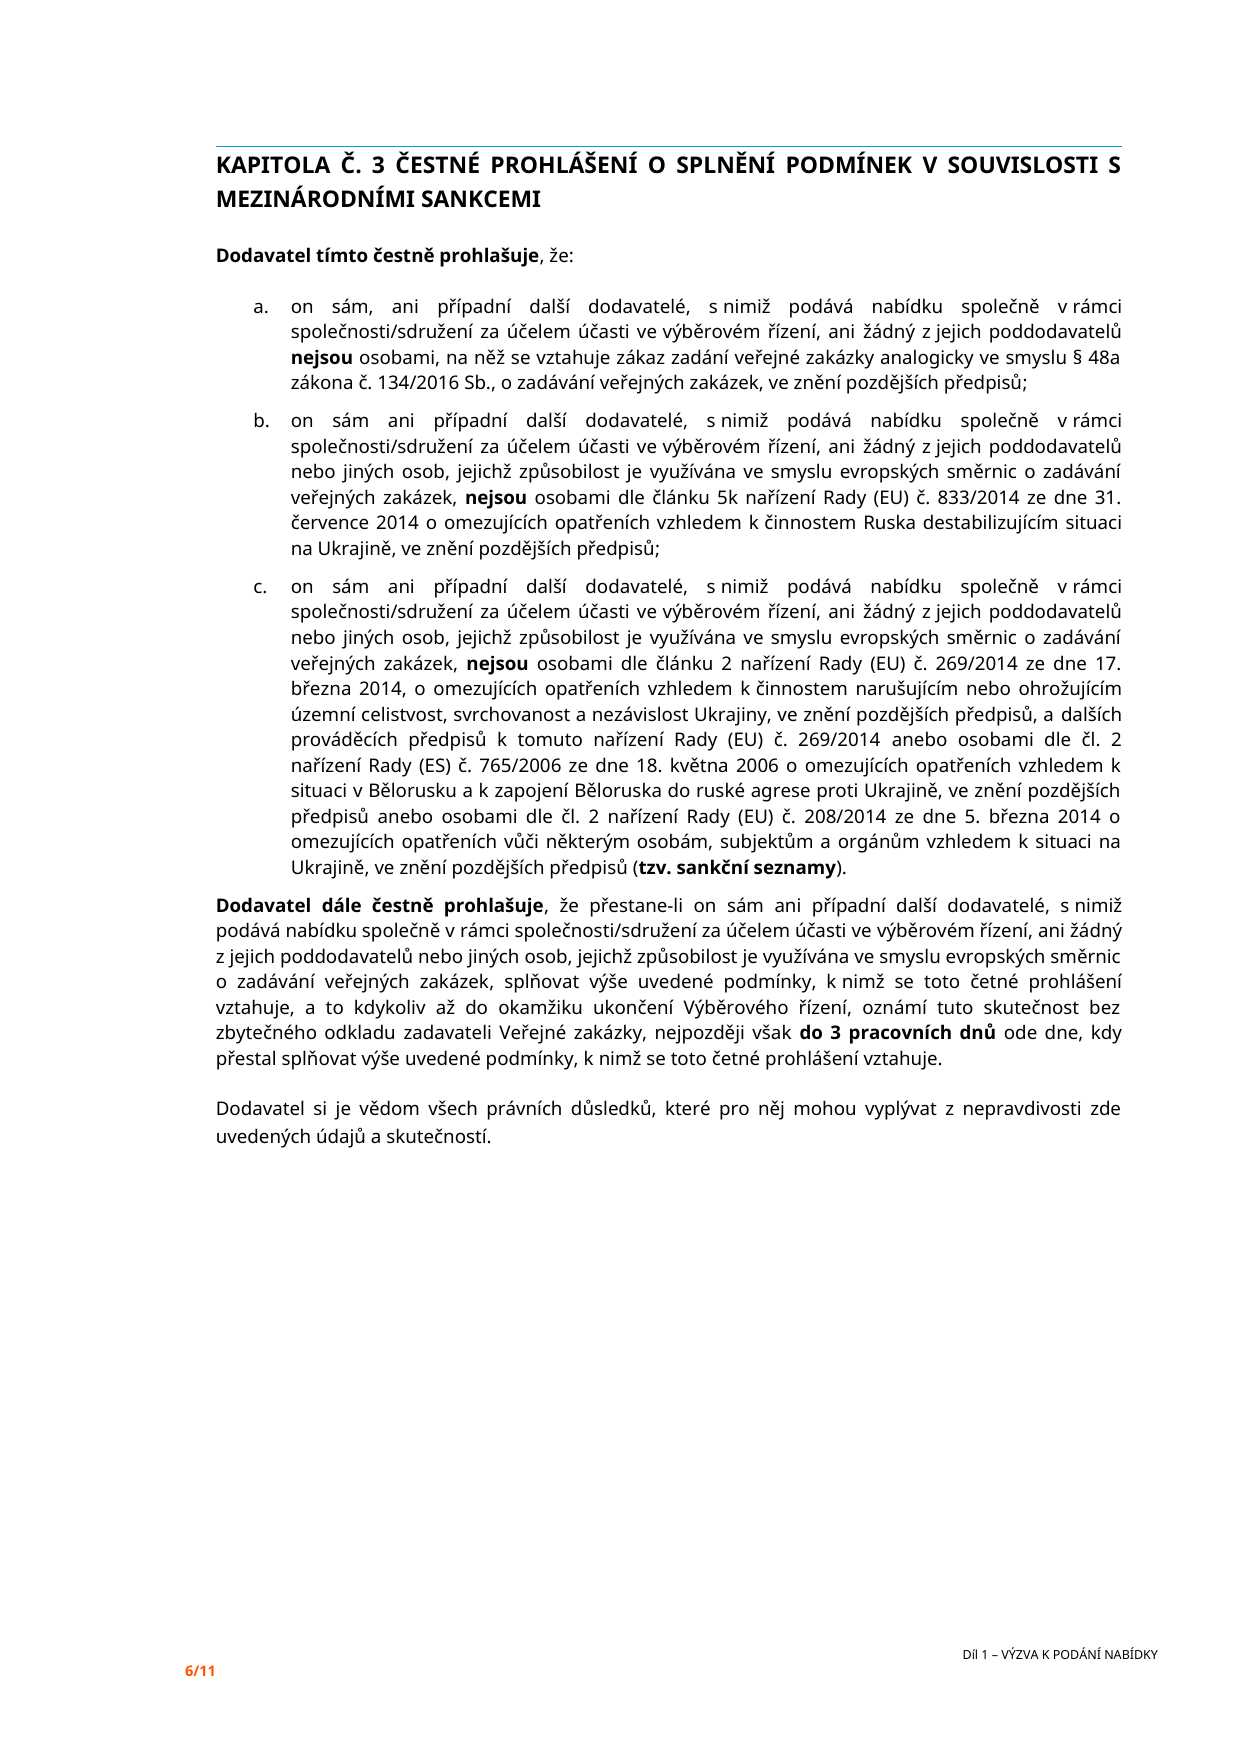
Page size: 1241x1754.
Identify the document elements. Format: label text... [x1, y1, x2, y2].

text Dodavatel tímto čestně prohlašuje, že: [216, 242, 1122, 268]
text Dodavatel si je vědom všech právních důsledků, které pro něj mohou vyplývat z nepravdivosti zde uvedených údajů a skutečností. [216, 1096, 1122, 1149]
list on sám, ani případní další dodavatelé, s nimiž podává nabídku společně v rámci společnosti/sdružení za účelem účasti ve výběrovém řízení, ani žádný z jejich poddodavatelů nejsou osobami, na něž se vztahuje zákaz zadání veřejné zakázky analogicky ve smyslu § 48a zákona č. 134/2016 Sb., o zadávání veřejných zakázek, ve znění pozdějších předpisů; [253, 293, 1122, 395]
text Kapitola č. 3 Čestné prohlášení o splnění podmínek v souvislosti s mezinárodními sankcemi [216, 147, 1122, 214]
text Dodavatel dále čestně prohlašuje, že přestane-li on sám ani případní další dodavatelé, s nimiž podává nabídku společně v rámci společnosti/sdružení za účelem účasti ve výběrovém řízení, ani žádný z jejich poddodavatelů nebo jiných osob, jejichž způsobilost je využívána ve smyslu evropských směrnic o zadávání veřejných zakázek, splňovat výše uvedené podmínky, k nimž se toto četné prohlášení vztahuje, a to kdykoliv až do okamžiku ukončení Výběrového řízení, oznámí tuto skutečnost bez zbytečného odkladu zadavateli Veřejné zakázky, nejpozději však do 3 pracovních dnů ode dne, kdy přestal splňovat výše uvedené podmínky, k nimž se toto četné prohlášení vztahuje. [216, 892, 1122, 1071]
list on sám ani případní další dodavatelé, s nimiž podává nabídku společně v rámci společnosti/sdružení za účelem účasti ve výběrovém řízení, ani žádný z jejich poddodavatelů nebo jiných osob, jejichž způsobilost je využívána ve smyslu evropských směrnic o zadávání veřejných zakázek, nejsou osobami dle článku 5k nařízení Rady (EU) č. 833/2014 ze dne 31. července 2014 o omezujících opatřeních vzhledem k činnostem Ruska destabilizujícím situaci na Ukrajině, ve znění pozdějších předpisů; [253, 408, 1122, 561]
list on sám ani případní další dodavatelé, s nimiž podává nabídku společně v rámci společnosti/sdružení za účelem účasti ve výběrovém řízení, ani žádný z jejich poddodavatelů nebo jiných osob, jejichž způsobilost je využívána ve smyslu evropských směrnic o zadávání veřejných zakázek, nejsou osobami dle článku 2 nařízení Rady (EU) č. 269/2014 ze dne 17. března 2014, o omezujících opatřeních vzhledem k činnostem narušujícím nebo ohrožujícím územní celistvost, svrchovanost a nezávislost Ukrajiny, ve znění pozdějších předpisů, a dalších prováděcích předpisů k tomuto nařízení Rady (EU) č. 269/2014 anebo osobami dle čl. 2 nařízení Rady (ES) č. 765/2006 ze dne 18. května 2006 o omezujících opatřeních vzhledem k situaci v Bělorusku a k zapojení Běloruska do ruské agrese proti Ukrajině, ve znění pozdějších předpisů anebo osobami dle čl. 2 nařízení Rady (EU) č. 208/2014 ze dne 5. března 2014 o omezujících opatřeních vůči některým osobám, subjektům a orgánům vzhledem k situaci na Ukrajině, ve znění pozdějších předpisů (tzv. sankční seznamy). [253, 573, 1122, 879]
